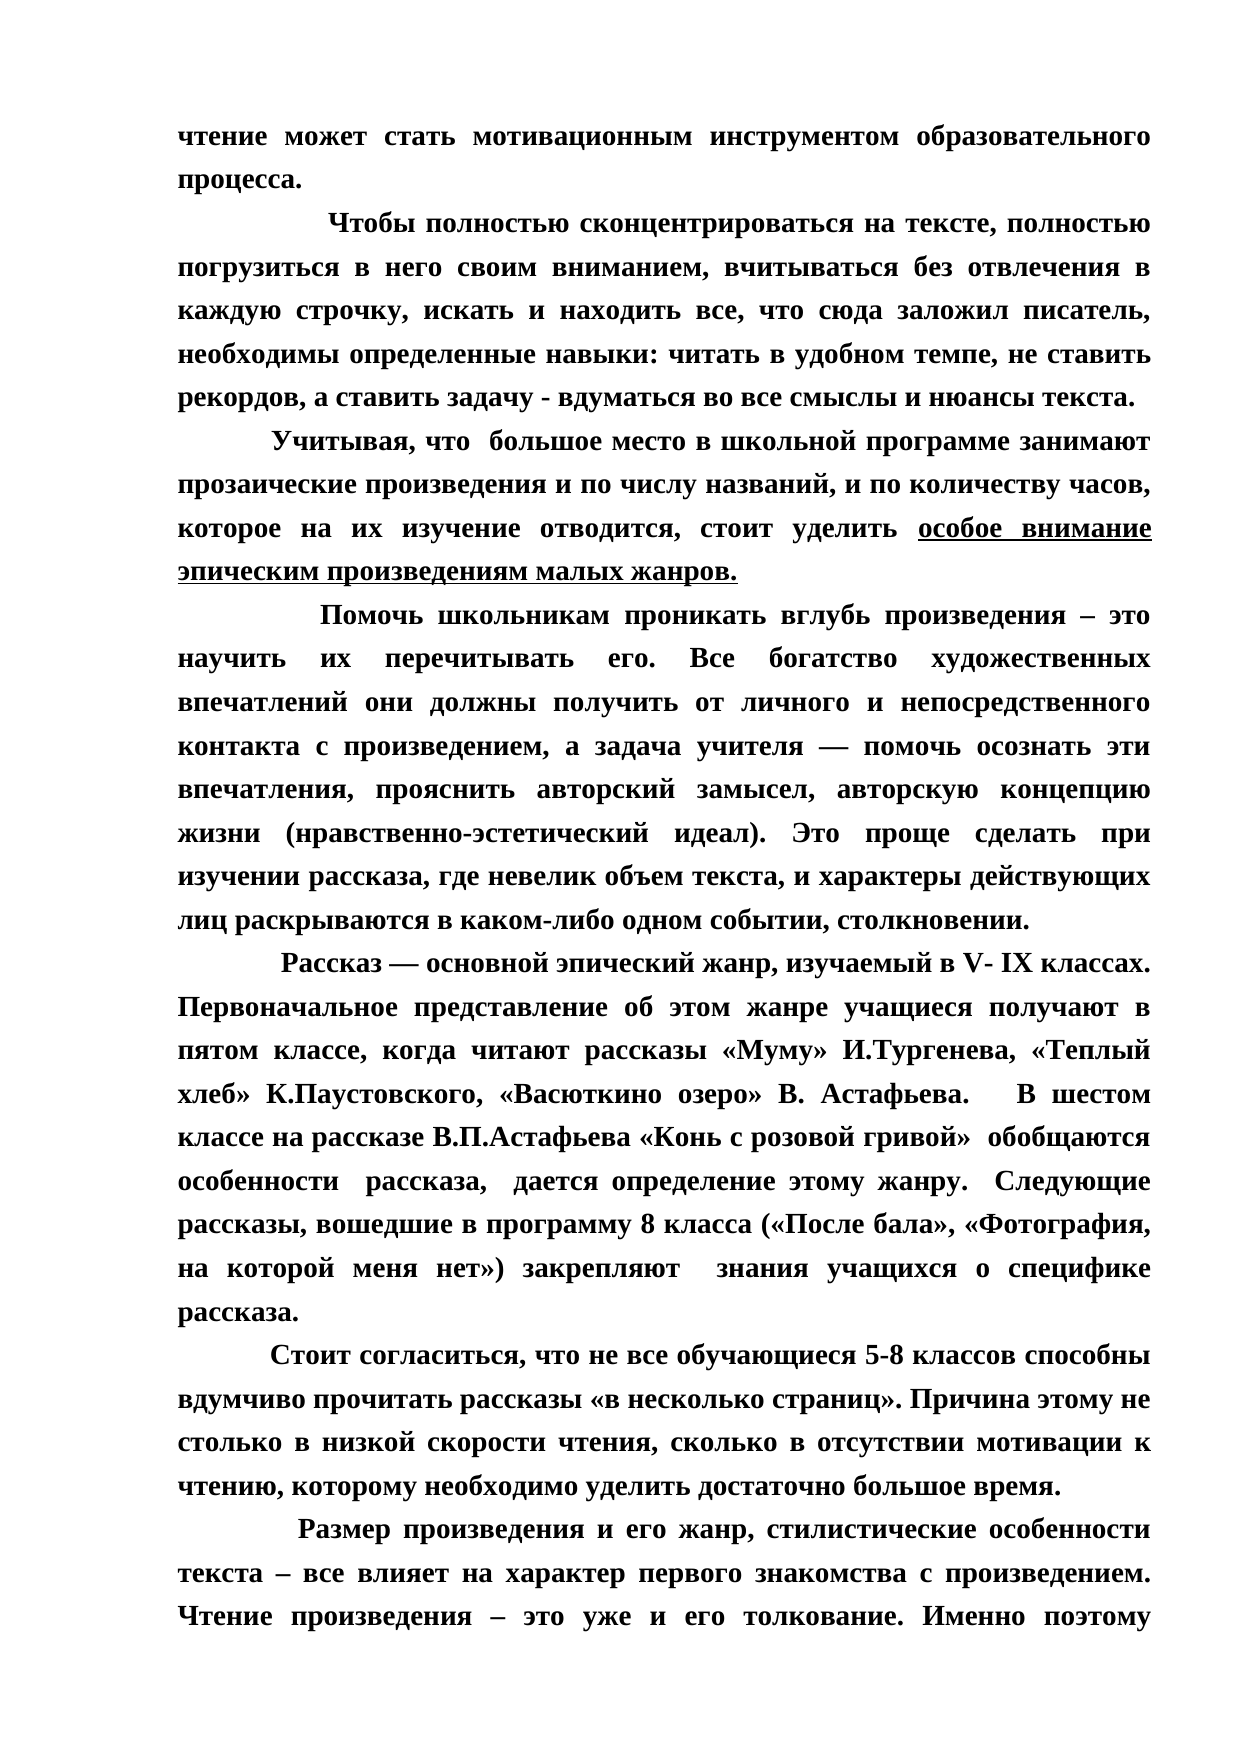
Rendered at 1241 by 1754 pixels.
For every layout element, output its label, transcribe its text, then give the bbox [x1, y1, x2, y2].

text Стоит согласиться, что не все обучающиеся 5-8 классов способны вдумчиво прочитать рассказы «в несколько страниц». Причина этому не столько в низкой скорости чтения, сколько в отсутствии мотивации к чтению, которому необходимо уделить достаточно большое время. [177, 1337, 1152, 1501]
text Учитывая, что большое место в школьной программе занимают прозаические произведения и по числу названий, и по количеству часов, которое на их изучение отводится, стоит уделить особое внимание эпическим произведениям малых жанров. [177, 423, 1152, 587]
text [177, 1511, 1152, 1632]
text Помочь школьникам проникать вглубь произведения – это научить их перечитывать его. Все богатство художественных впечатлений они должны получить от личного и непосредственного контакта с произведением, а задача учителя — помочь осознать эти впечатления, прояснить авторский замысел, авторскую концепцию жизни (нравственно-эстетический идеал). Это проще сделать при изучении рассказа, где невелик объем текста, и характеры действующих лиц раскрываются в каком-либо одном событии, столкновении. [177, 597, 1152, 935]
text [177, 118, 1152, 195]
text Чтобы полностью сконцентрироваться на тексте, полностью погрузиться в него своим вниманием, вчитываться без отвлечения в каждую строчку, искать и находить все, что сюда заложил писатель, необходимы определенные навыки: читать в удобном темпе, не ставить рекордов, а ставить задачу - вдуматься во все смыслы и нюансы текста. [177, 205, 1152, 413]
text Рассказ — основной эпический жанр, изучаемый в V- IX классах. Первоначальное представление об этом жанре учащиеся получают в пятом классе, когда читают рассказы «Муму» И.Тургенева, «Теплый хлеб» К.Паустовского, «Васюткино озеро» В. Астафьева. В шестом классе на рассказе В.П.Астафьева «Конь с розовой гривой» обобщаются особенности рассказа, дается определение этому жанру. Следующие рассказы, вошедшие в программу 8 класса («После бала», «Фотография, на которой меня нет») закрепляют знания учащихся о специфике рассказа. [177, 945, 1152, 1327]
